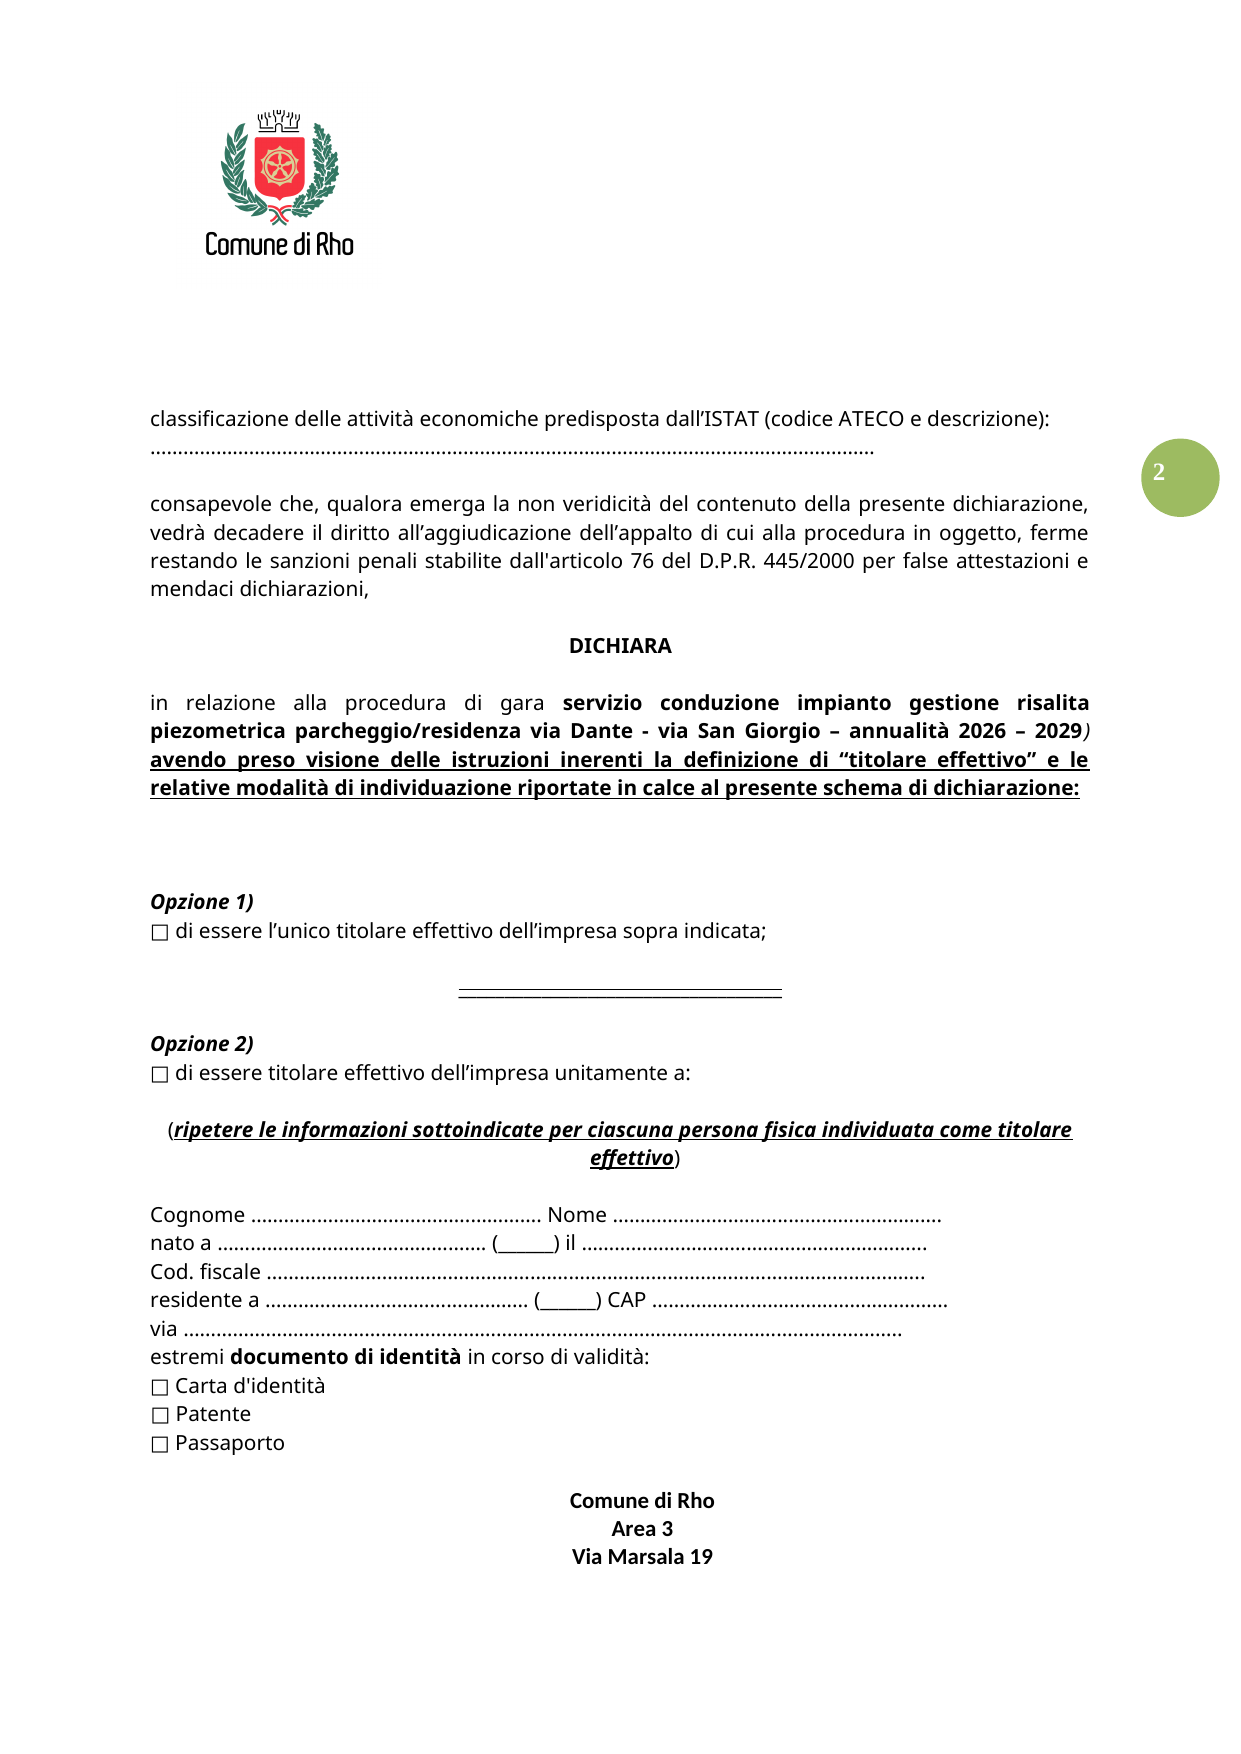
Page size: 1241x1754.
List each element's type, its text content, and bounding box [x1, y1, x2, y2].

picture [176, 82, 383, 289]
text DICHIARA [150, 631, 1090, 660]
text Cognome ………………………………….…………. Nome …………………………..………………………. [150, 1200, 1090, 1228]
text consapevole che, qualora emerga la non veridicità del contenuto della presente dichiarazione, vedrà decadere il diritto all’aggiudicazione dell’appalto di cui alla procedura in oggetto, ferme restando le sanzioni penali stabilite dall'articolo 76 del D.P.R. 445/2000 per false attestazioni e mendaci dichiarazioni, [150, 489, 1090, 603]
text in relazione alla procedura di gara servizio conduzione impianto gestione risalita piezometrica parcheggio/residenza via Dante - via San Giorgio – annualità 2026 – 2029) avendo preso visione delle istruzioni inerenti la definizione di “titolare effettivo” e le relative modalità di individuazione riportate in calce al presente schema di dichiarazione: [150, 688, 1090, 769]
text □ di essere l’unico titolare effettivo dell’impresa sopra indicata; [150, 916, 1090, 944]
text via ………………………………………………………………………………………………………………….. [150, 1314, 1090, 1342]
text ___________________________________ [150, 973, 1090, 1001]
text Opzione 1) [150, 887, 1090, 916]
text Opzione 2) [150, 1029, 1090, 1058]
text (ripetere le informazioni sottoindicate per ciascuna persona fisica individuata come titolare effettivo) [150, 1115, 1090, 1172]
text residente a ………………………………………… (______) CAP ……………………………………………… [150, 1285, 1090, 1314]
text □ Patente [150, 1399, 1090, 1428]
text classificazione delle attività economiche predisposta dall’ISTAT (codice ATECO e descrizione): …………………………………………………………………………………………………………………… [150, 404, 1090, 461]
text estremi documento di identità in corso di validità: [150, 1342, 1090, 1371]
text □ di essere titolare effettivo dell’impresa unitamente a: [150, 1058, 1090, 1086]
text Cod. fiscale ………………………………………….…………………………………………………………….. [150, 1257, 1090, 1285]
text in relazione alla procedura di gara servizio conduzione impianto gestione risalita piezometrica parcheggio/residenza via Dante - via San Giorgio – annualità 2026 – 2029) avendo preso visione delle istruzioni inerenti la definizione di “titolare effettivo” e le relative modalità di individuazione riportate in calce al presente schema di dichiarazione: [150, 771, 1090, 802]
text nato a …………………………………………. (______) il ……………………………………………………... [150, 1228, 1090, 1257]
text □ Passaporto [150, 1428, 1090, 1456]
text □ Carta d'identità [150, 1371, 1090, 1399]
